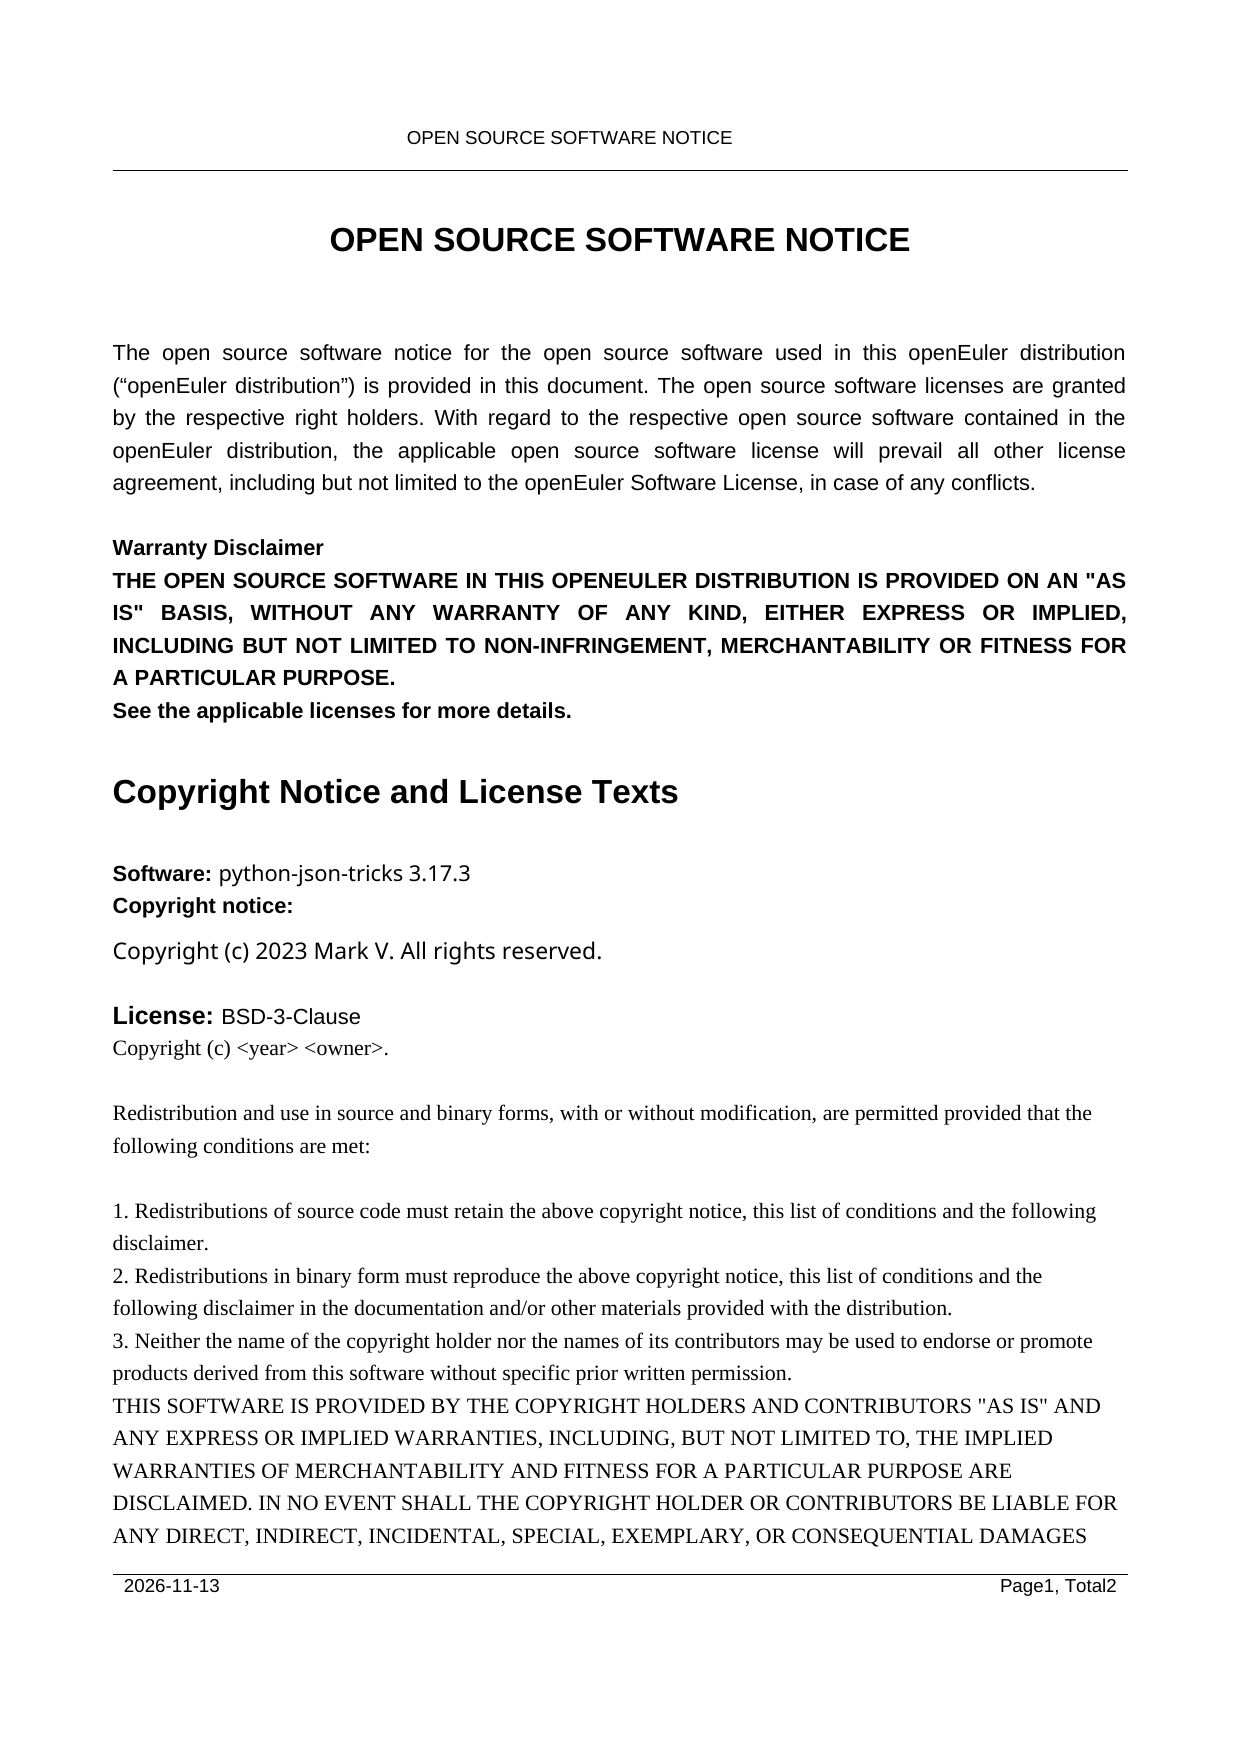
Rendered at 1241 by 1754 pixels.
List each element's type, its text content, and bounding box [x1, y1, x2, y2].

text THE OPEN SOURCE SOFTWARE IN THIS OPENEULER DISTRIBUTION IS PROVIDED ON AN "AS IS" BASIS, WITHOUT ANY WARRANTY OF ANY KIND, EITHER EXPRESS OR IMPLIED, INCLUDING BUT NOT LIMITED TO NON-INFRINGEMENT, MERCHANTABILITY OR FITNESS FOR A PARTICULAR PURPOSE. See the applicable licenses for more details. [112, 564, 1128, 726]
text Copyright Notice and License Texts [112, 759, 1128, 824]
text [112, 1031, 1128, 1551]
text Warranty Disclaimer [112, 531, 1128, 564]
title Software: python-json-tricks 3.17.3 [112, 856, 1128, 889]
text License: BSD-3-Clause [112, 999, 1128, 1031]
text Copyright (c) 2023 Mark V. All rights reserved. [112, 934, 1128, 999]
text The open source software notice for the open source software used in this openEuler distribution (“openEuler distribution”) is provided in this document. The open source software licenses are granted by the respective right holders. With regard to the respective open source software contained in the openEuler distribution, the applicable open source software license will prevail all other license agreement, including but not limited to the openEuler Software License, in case of any conflicts. [112, 336, 1128, 499]
text OPEN SOURCE SOFTWARE NOTICE [112, 206, 1128, 271]
text Copyright notice: [112, 889, 1128, 921]
